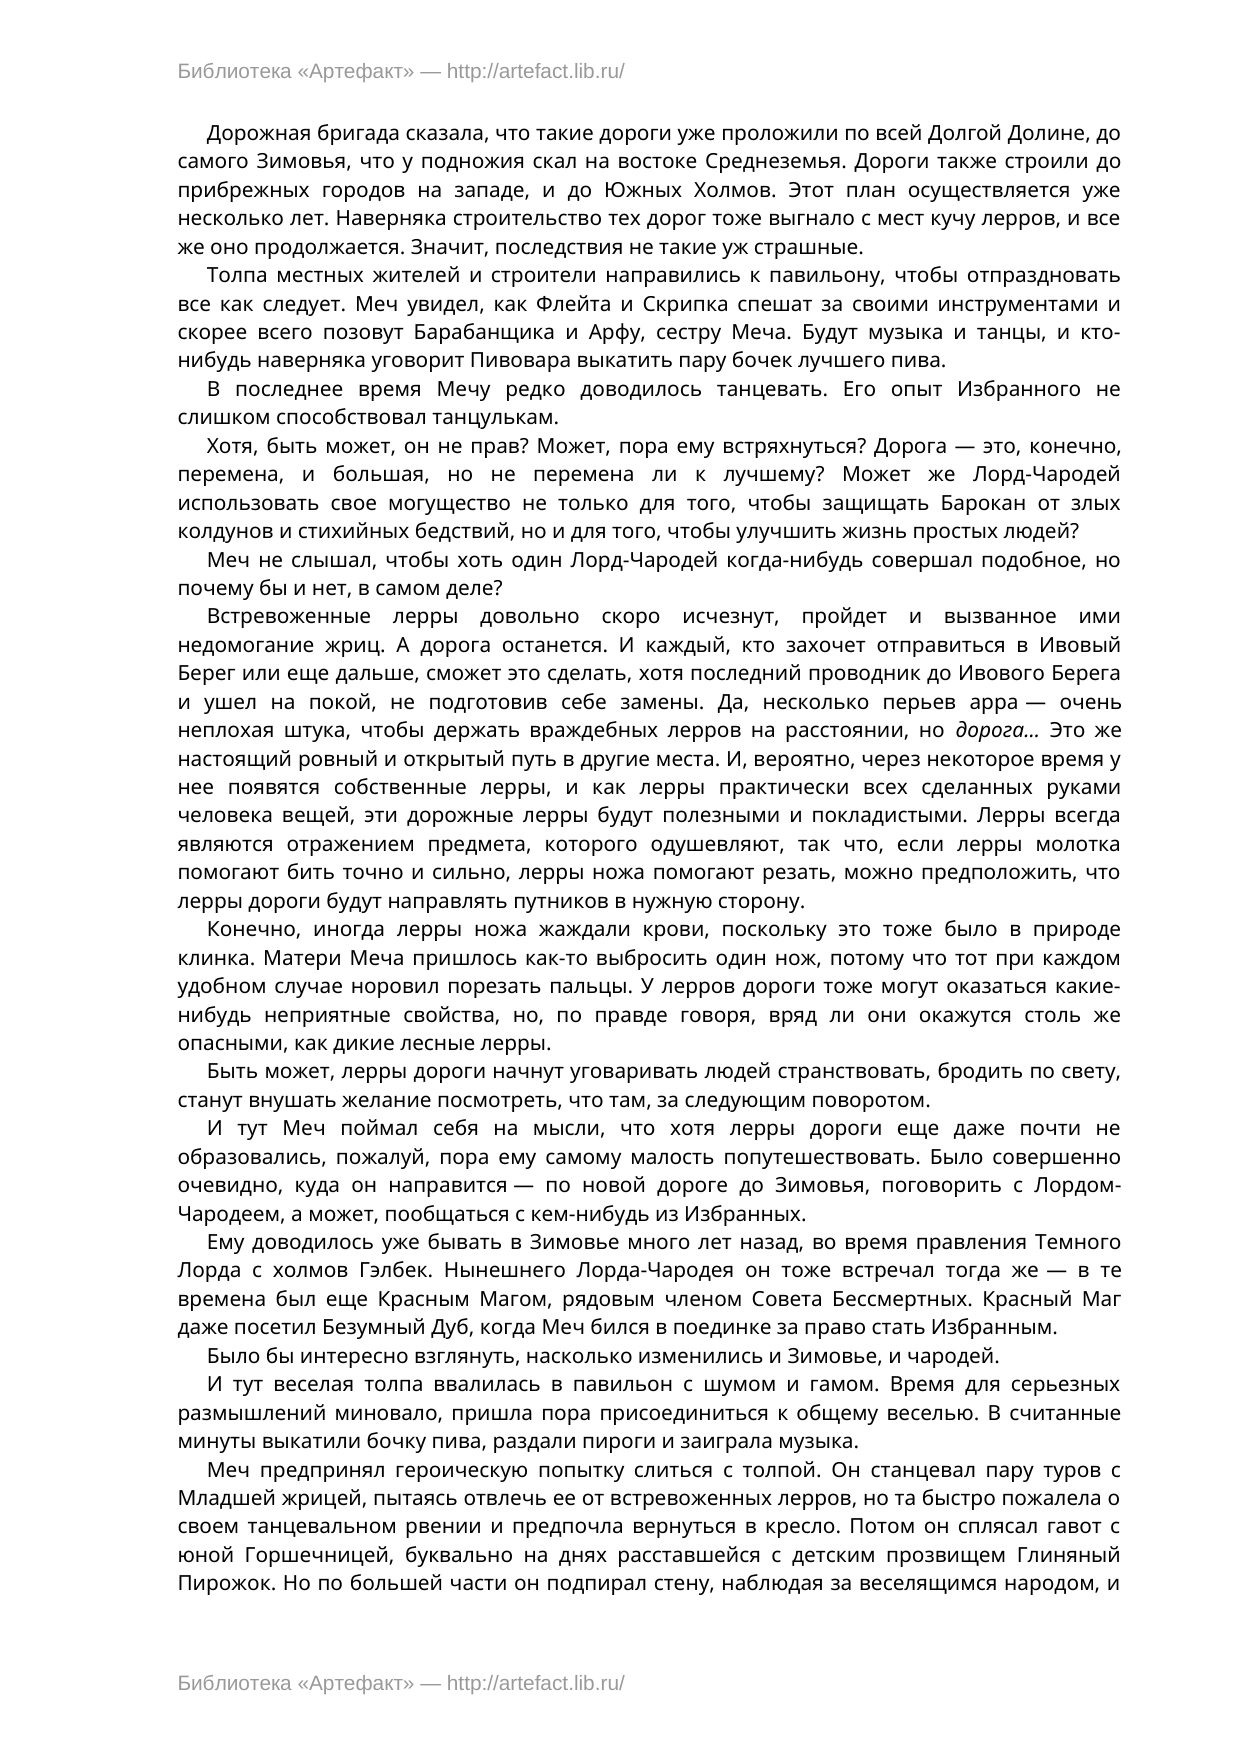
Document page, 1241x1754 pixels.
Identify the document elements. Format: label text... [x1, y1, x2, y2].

text Встревоженные лерры довольно скоро исчезнут, пройдет и вызванное ими недомогание жриц. А дорога останется. И каждый, кто захочет отправиться в Ивовый Берег или еще дальше, сможет это сделать, хотя последний проводник до Ивового Берега и ушел на покой, не подготовив себе замены. Да, несколько перьев арра — очень неплохая штука, чтобы держать враждебных лерров на расстоянии, но дорога... Это же настоящий ровный и открытый путь в другие места. И, вероятно, через некоторое время у нее появятся собственные лерры, и как лерры практически всех сделанных руками человека вещей, эти дорожные лерры будут полезными и покладистыми. Лерры всегда являются отражением предмета, которого одушевляют, так что, если лерры молотка помогают бить точно и сильно, лерры ножа помогают резать, можно предположить, что лерры дороги будут направлять путников в нужную сторону. [177, 602, 1122, 914]
text Ему доводилось уже бывать в Зимовье много лет назад, во время правления Темного Лорда с холмов Гэлбек. Нынешнего Лорда-Чародея он тоже встречал тогда же — в те времена был еще Красным Магом, рядовым членом Совета Бессмертных. Красный Маг даже посетил Безумный Дуб, когда Меч бился в поединке за право стать Избранным. [177, 1227, 1122, 1341]
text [177, 1455, 1122, 1597]
text Хотя, быть может, он не прав? Может, пора ему встряхнуться? Дорога — это, конечно, перемена, и большая, но не перемена ли к лучшему? Может же Лорд-Чародей использовать свое могущество не только для того, чтобы защищать Барокан от злых колдунов и стихийных бедствий, но и для того, чтобы улучшить жизнь простых людей? [177, 431, 1122, 545]
text Толпа местных жителей и строители направились к павильону, чтобы отпраздновать все как следует. Меч увидел, как Флейта и Скрипка спешат за своими инструментами и скорее всего позовут Барабанщика и Арфу, сестру Меча. Будут музыка и танцы, и кто-нибудь наверняка уговорит Пивовара выкатить пару бочек лучшего пива. [177, 260, 1122, 374]
text Было бы интересно взглянуть, насколько изменились и Зимовье, и чародей. [177, 1341, 1122, 1369]
text Дорожная бригада сказала, что такие дороги уже проложили по всей Долгой Долине, до самого Зимовья, что у подножия скал на востоке Среднеземья. Дороги также строили до прибрежных городов на западе, и до Южных Холмов. Этот план осуществляется уже несколько лет. Наверняка строительство тех дорог тоже выгнало с мест кучу лерров, и все же оно продолжается. Значит, последствия не такие уж страшные. [177, 118, 1122, 260]
text Конечно, иногда лерры ножа жаждали крови, поскольку это тоже было в природе клинка. Матери Меча пришлось как-то выбросить один нож, потому что тот при каждом удобном случае норовил порезать пальцы. У лерров дороги тоже могут оказаться какие-нибудь неприятные свойства, но, по правде говоря, вряд ли они окажутся столь же опасными, как дикие лесные лерры. [177, 914, 1122, 1057]
text И тут веселая толпа ввалилась в павильон с шумом и гамом. Время для серьезных размышлений миновало, пришла пора присоединиться к общему веселью. В считанные минуты выкатили бочку пива, раздали пироги и заиграла музыка. [177, 1369, 1122, 1455]
text Меч не слышал, чтобы хоть один Лорд-Чародей когда-нибудь совершал подобное, но почему бы и нет, в самом деле? [177, 545, 1122, 602]
text И тут Меч поймал себя на мысли, что хотя лерры дороги еще даже почти не образовались, пожалуй, пора ему самому малость попутешествовать. Было совершенно очевидно, куда он направится — по новой дороге до Зимовья, поговорить с Лордом-Чародеем, а может, пообщаться с кем-нибудь из Избранных. [177, 1113, 1122, 1227]
text Быть может, лерры дороги начнут уговаривать людей странствовать, бродить по свету, станут внушать желание посмотреть, что там, за следующим поворотом. [177, 1057, 1122, 1113]
text В последнее время Мечу редко доводилось танцевать. Его опыт Избранного не слишком способствовал танцулькам. [177, 374, 1122, 431]
